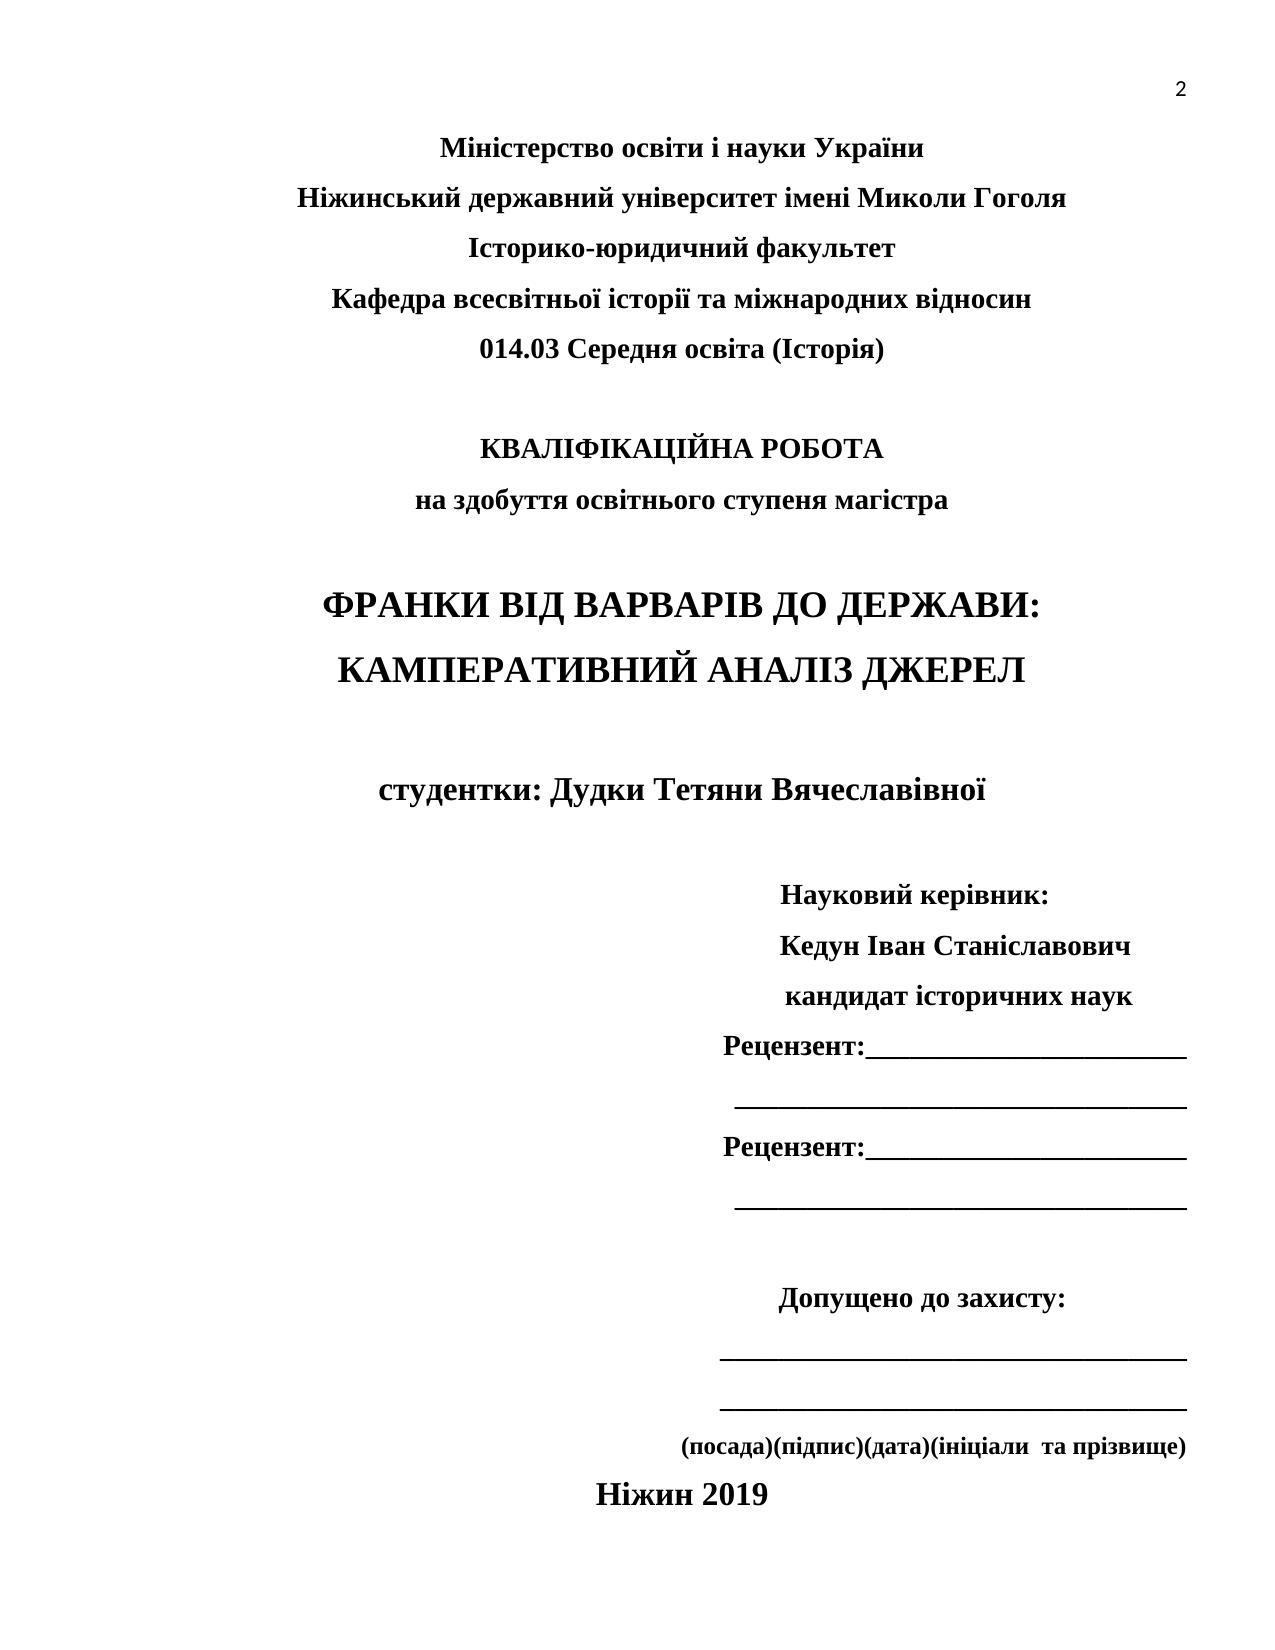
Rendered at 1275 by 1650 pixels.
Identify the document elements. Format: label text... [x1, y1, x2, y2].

text ________________________________ [177, 1380, 1186, 1414]
text на здобуття освітнього ступеня магістра [177, 482, 1186, 516]
text ________________________________ [177, 1330, 1186, 1364]
text Міністерство освіти і науки України [177, 130, 1186, 163]
text Ніжин 2019 [177, 1474, 1186, 1512]
text Ніжинський державний університет імені Миколи Гоголя [177, 180, 1186, 214]
text _______________________________ [177, 1179, 1186, 1213]
text кандидат історичних наук [177, 978, 1186, 1011]
text (посада)(підпис)(дата)(ініціали та прізвище) [177, 1431, 1186, 1459]
text 014.03 Середня освіта (Історія) [177, 331, 1186, 364]
text Кафедра всесвітньої історії та міжнародних відносин [177, 281, 1186, 314]
text Науковий керівник: [177, 877, 1186, 911]
text Історико-юридичний факультет [177, 230, 1186, 264]
text Рецензент:______________________ [177, 1129, 1186, 1162]
text Кедун Іван Станіславович [177, 928, 1186, 961]
text ФРАНКИ ВІД ВАРВАРІВ ДО ДЕРЖАВИ: КАМПЕРАТИВНИЙ АНАЛІЗ ДЖЕРЕЛ [177, 583, 1186, 690]
text Рецензент:______________________ [177, 1028, 1186, 1062]
text Допущено до захисту: [177, 1280, 1186, 1313]
text КВАЛІФІКАЦІЙНА РОБОТА [177, 432, 1186, 465]
text студентки: Дудки Тетяни Вячеславівної [177, 769, 1186, 808]
text _______________________________ [177, 1078, 1186, 1112]
